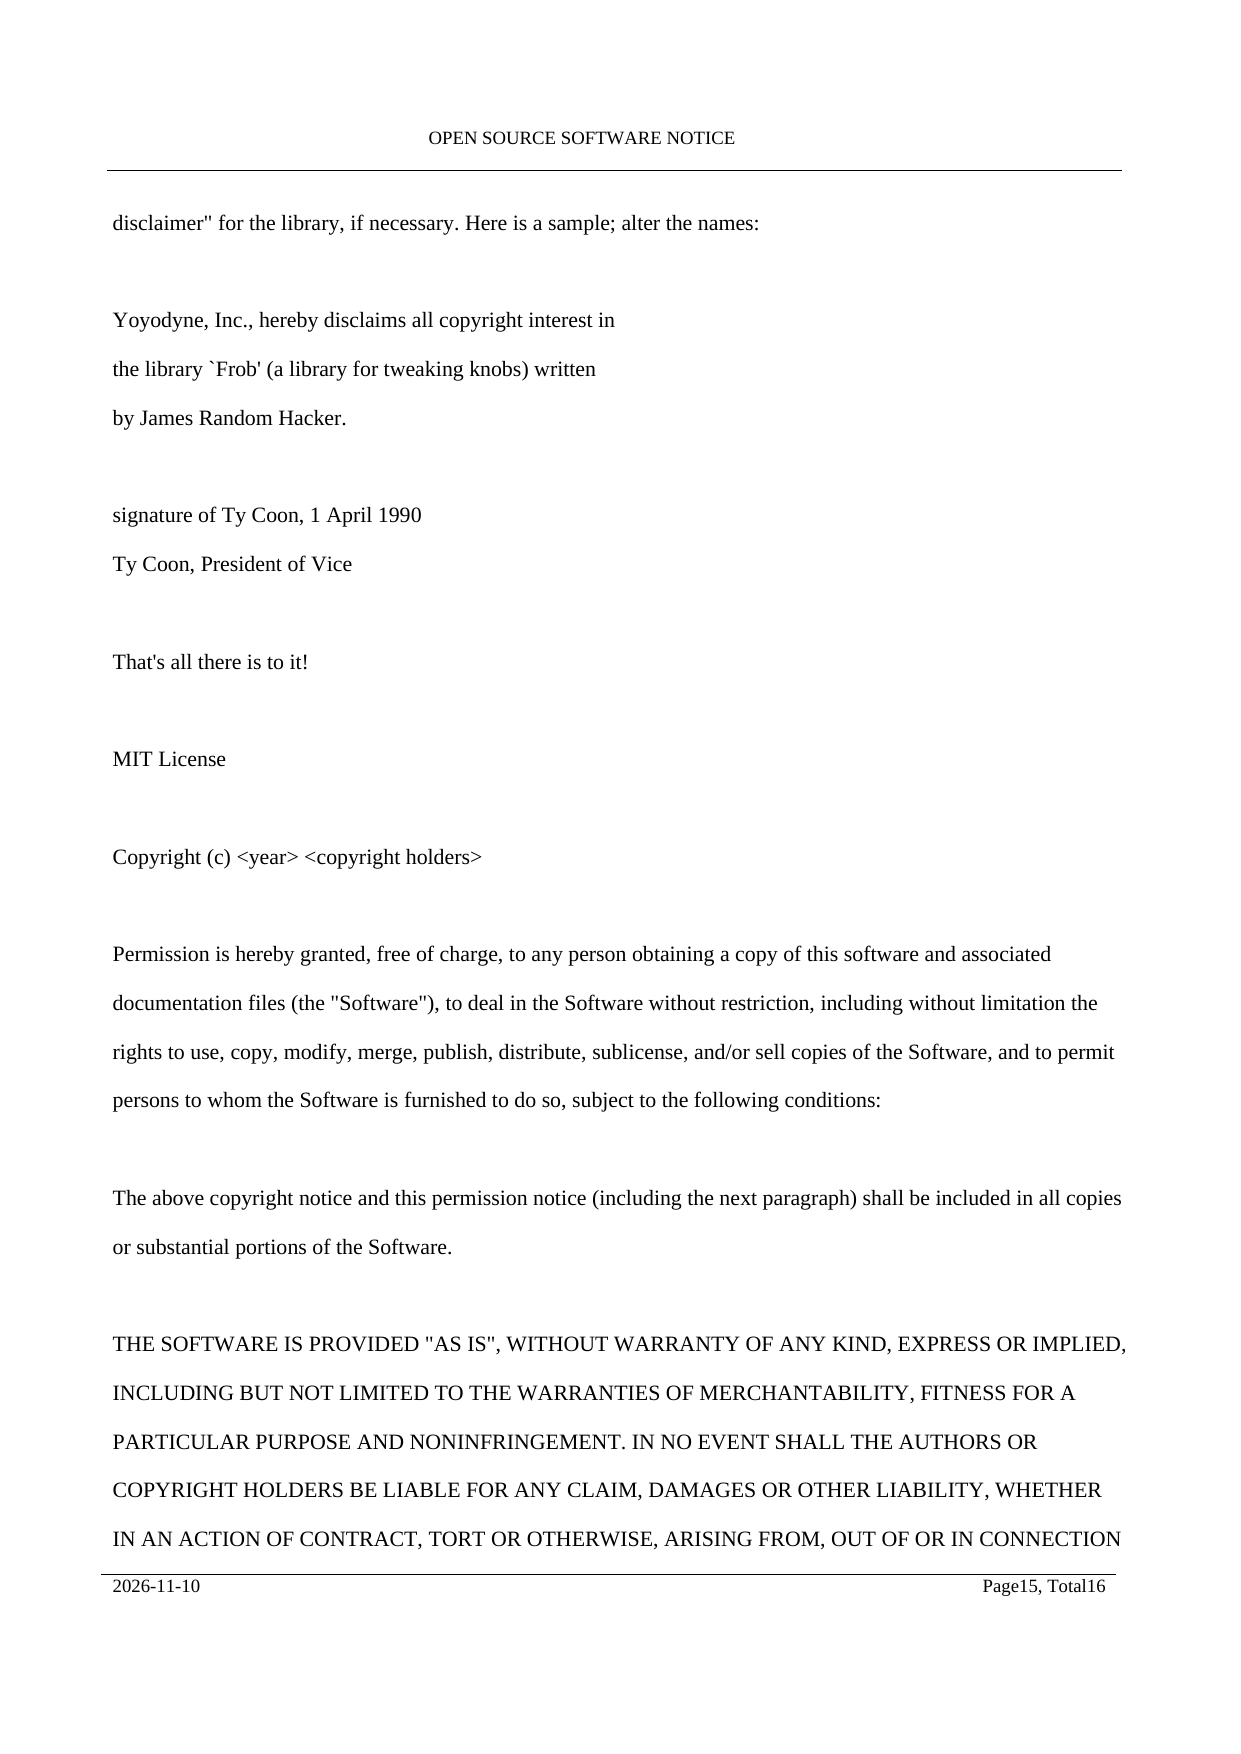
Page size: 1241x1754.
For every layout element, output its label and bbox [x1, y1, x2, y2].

text [112, 206, 1128, 1555]
